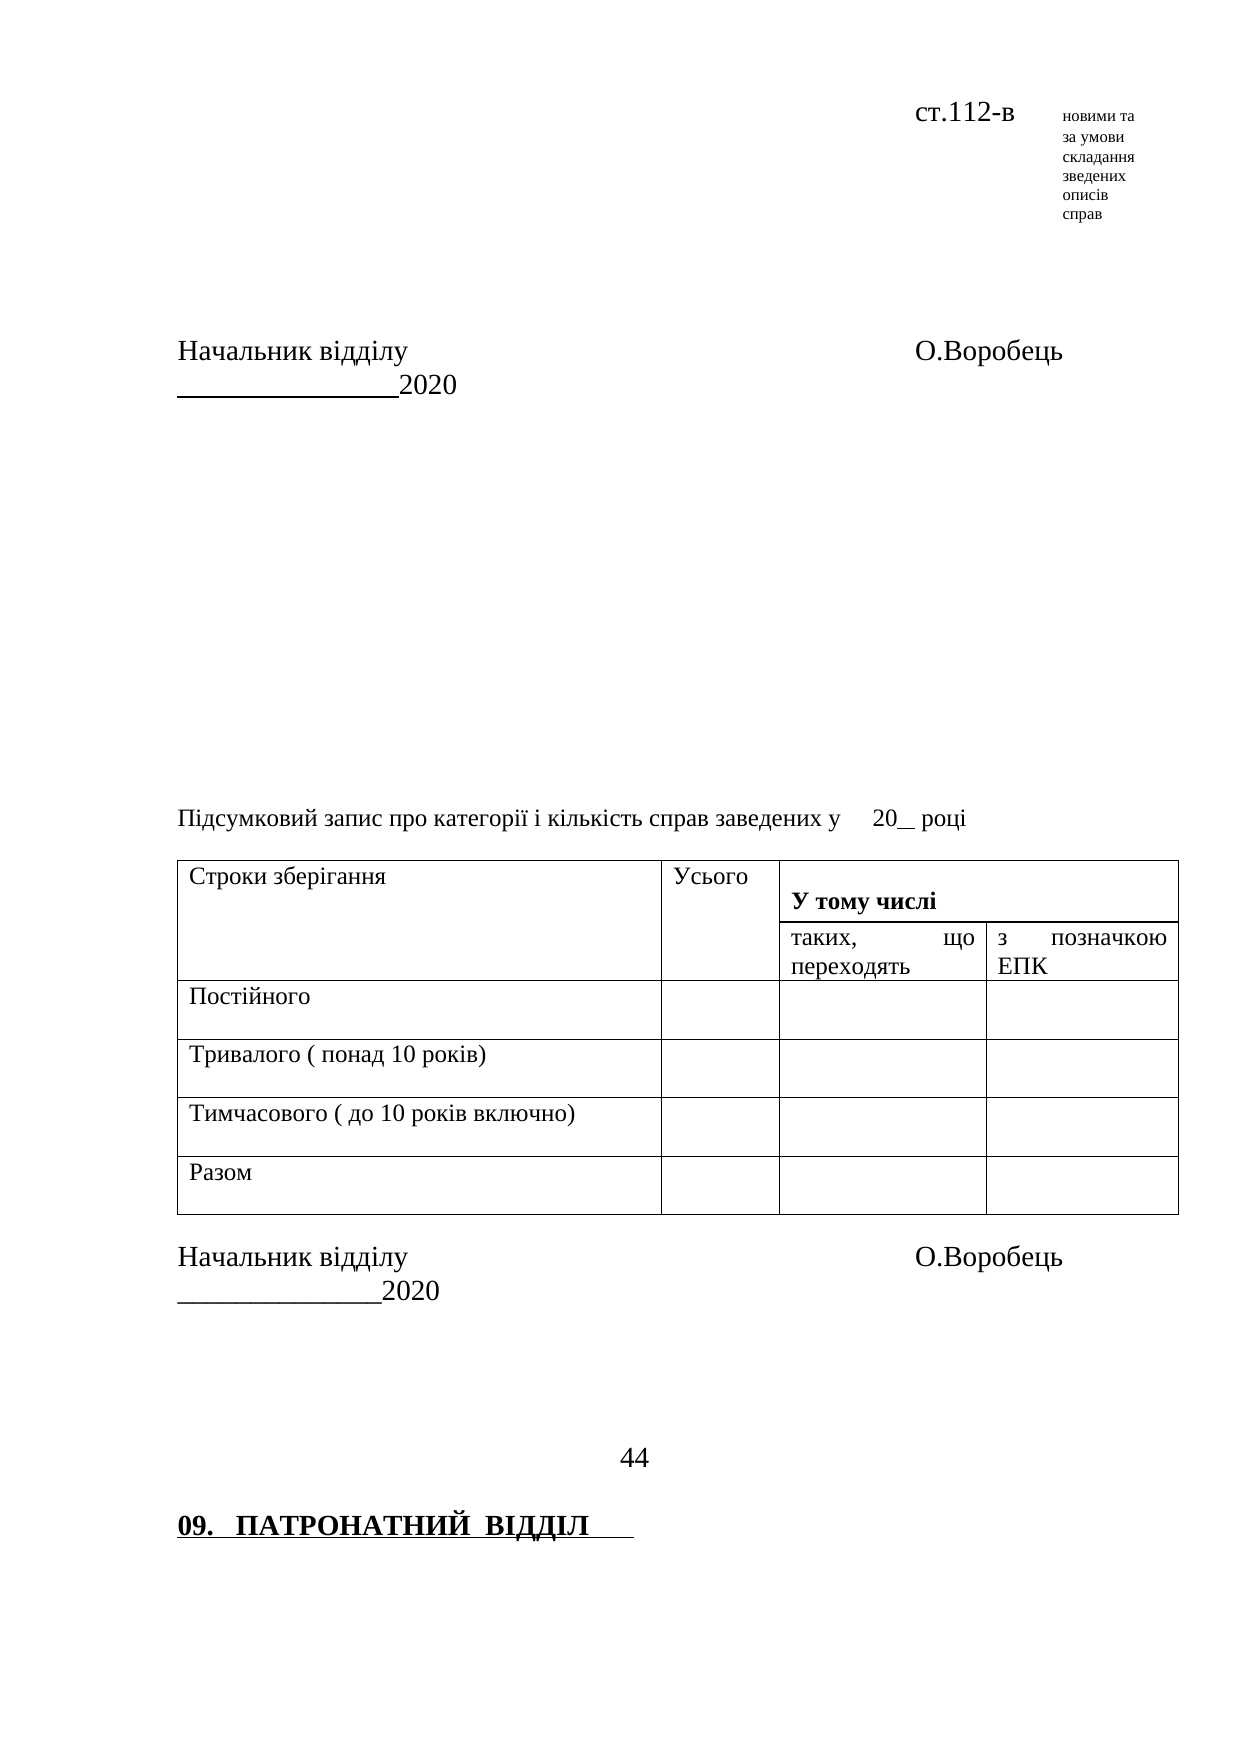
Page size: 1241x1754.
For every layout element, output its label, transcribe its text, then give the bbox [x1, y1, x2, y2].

text за умови [177, 127, 1152, 146]
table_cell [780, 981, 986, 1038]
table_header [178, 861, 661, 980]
text ст.112-в новими та [177, 94, 1152, 127]
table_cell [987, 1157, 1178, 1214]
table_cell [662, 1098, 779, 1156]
text 44 [177, 1441, 1152, 1474]
text зведених [177, 166, 1152, 185]
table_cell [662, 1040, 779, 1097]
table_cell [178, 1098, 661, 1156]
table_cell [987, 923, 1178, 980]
text Начальник відділу О.Воробець [177, 1239, 1152, 1273]
text ______________2020 [177, 1273, 1152, 1306]
text описів [177, 185, 1152, 204]
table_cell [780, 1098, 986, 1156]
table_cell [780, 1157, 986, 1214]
text складання [177, 146, 1152, 166]
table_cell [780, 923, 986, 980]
text справ [177, 204, 1152, 223]
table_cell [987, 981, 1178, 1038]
text Підсумковий запис про категорії і кількість справ заведених у 20 році [177, 803, 1152, 832]
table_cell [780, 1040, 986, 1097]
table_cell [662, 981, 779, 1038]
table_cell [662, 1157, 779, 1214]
text 09. ПАТРОНАТНИЙ ВІДДІЛ [177, 1508, 1152, 1541]
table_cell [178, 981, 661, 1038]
text 2020 [177, 367, 1152, 400]
text Начальник відділу О.Воробець [177, 333, 1152, 367]
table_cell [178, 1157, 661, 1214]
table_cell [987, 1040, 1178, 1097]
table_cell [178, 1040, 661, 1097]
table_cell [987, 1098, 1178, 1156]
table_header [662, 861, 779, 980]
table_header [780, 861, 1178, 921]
